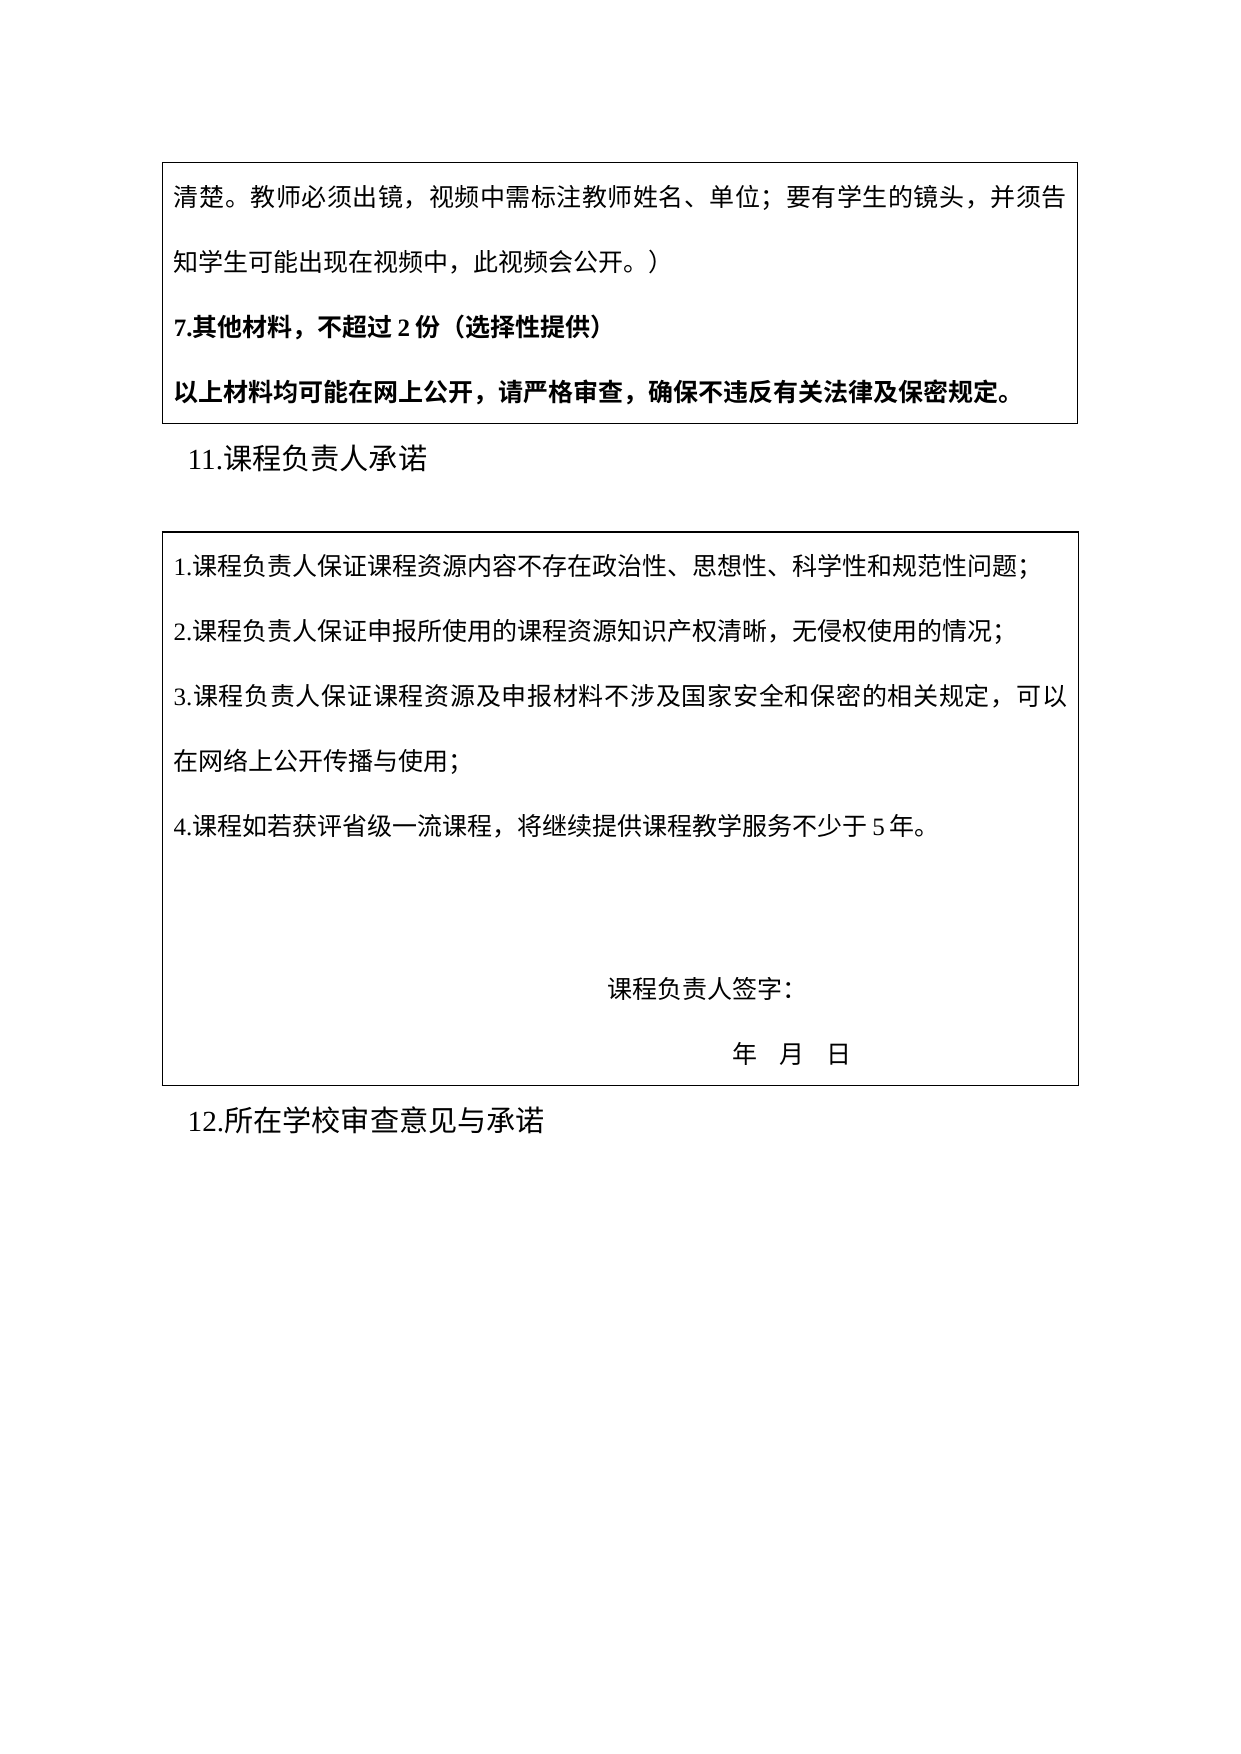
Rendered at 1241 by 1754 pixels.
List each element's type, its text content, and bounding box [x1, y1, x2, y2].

text 11.课程负责人承诺 [187, 424, 1033, 489]
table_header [163, 163, 1077, 423]
text 12.所在学校审查意见与承诺 [187, 1086, 1053, 1151]
table_header 1.课程负责人保证课程资源内容不存在政治性、思想性、科学性和规范性问题； 2.课程负责人保证申报所使用的课程资源知识产权清晰，无侵权使用的情况； 3.课程负责人保证课程资源及申报材料不涉及国家安全和保密的相关规定，可以在网络上公开传播与使用； 4.课程如若获评省级一流课程，将继续提供课程教学服务不少于5年。 课程负责人签字： 年 月 日 [163, 533, 1078, 1085]
